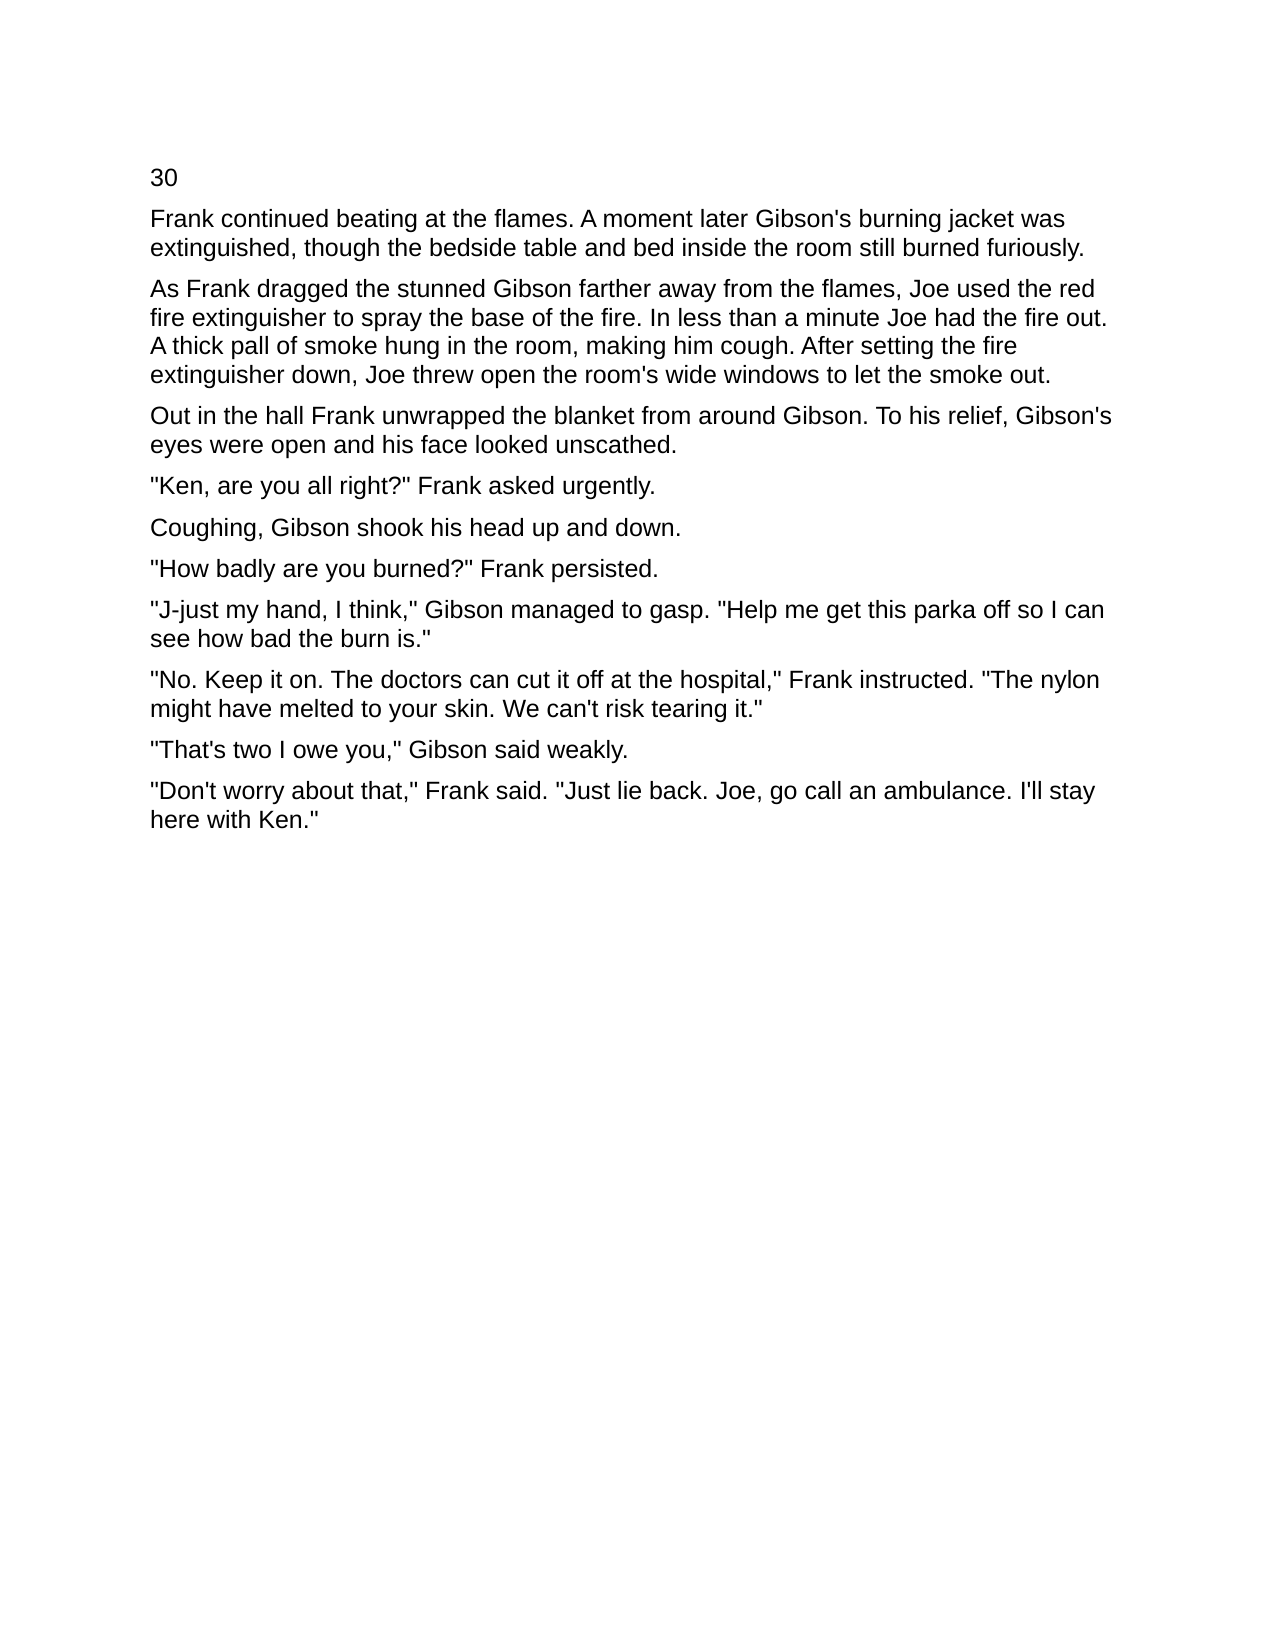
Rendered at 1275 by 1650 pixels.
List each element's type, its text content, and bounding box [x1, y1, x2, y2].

text "How badly are you burned?" Frank persisted. [150, 554, 1125, 582]
text "Ken, are you all right?" Frank asked urgently. [150, 471, 1125, 500]
text Frank continued beating at the flames. A moment later Gibson's burning jacket was extinguished, though the bedside table and bed inside the room still burned furiously. [150, 204, 1125, 261]
text "That's two I owe you," Gibson said weakly. [150, 735, 1125, 764]
text 30 [150, 162, 1125, 191]
text "J-just my hand, I think," Gibson managed to gasp. "Help me get this parka off so I can see how bad the burn is." [150, 595, 1125, 652]
text As Frank dragged the stunned Gibson farther away from the flames, Joe used the red fire extinguisher to spray the base of the fire. In less than a minute Joe had the fire out. A thick pall of smoke hung in the room, making him cough. After setting the fire extinguisher down, Joe threw open the room's wide windows to let the smoke out. [150, 274, 1125, 389]
text Out in the hall Frank unwrapped the blanket from around Gibson. To his relief, Gibson's eyes were open and his face looked unscathed. [150, 401, 1125, 459]
text Coughing, Gibson shook his head up and down. [150, 512, 1125, 541]
text "No. Keep it on. The doctors can cut it off at the hospital," Frank instructed. "The nylon might have melted to your skin. We can't risk tearing it." [150, 665, 1125, 722]
text "Don't worry about that," Frank said. "Just lie back. Joe, go call an ambulance. I'll stay here with Ken." [150, 776, 1125, 834]
